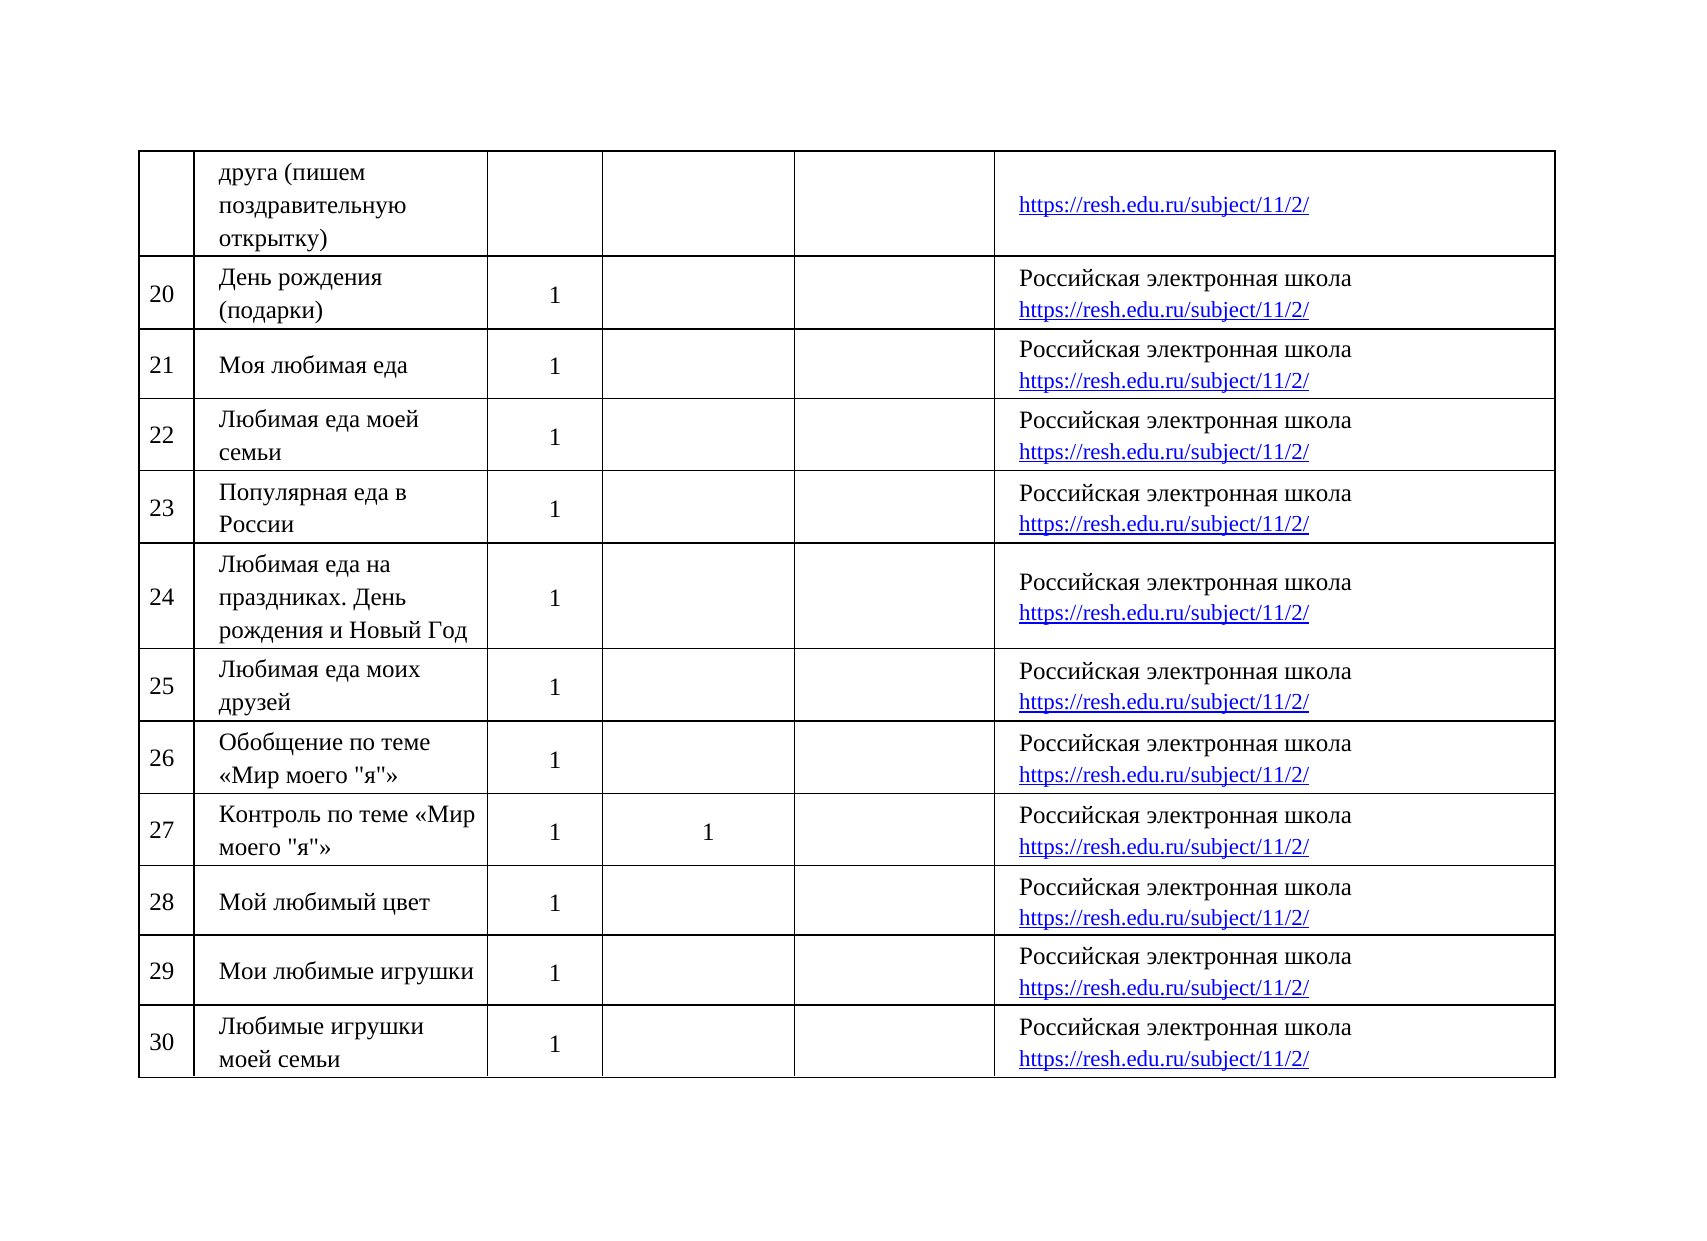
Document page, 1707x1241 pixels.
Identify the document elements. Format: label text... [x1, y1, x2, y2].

table_cell 1 [488, 794, 602, 865]
table_cell 1 [488, 936, 602, 1004]
table_cell [603, 152, 794, 255]
table_cell 1 [488, 471, 602, 542]
table_cell [795, 1006, 994, 1076]
table_cell Российская электронная школа https://resh.edu.ru/subject/11/2/ [995, 399, 1554, 470]
table_cell [603, 1006, 794, 1076]
table_cell Российская электронная школа https://resh.edu.ru/subject/11/2/ [995, 722, 1554, 792]
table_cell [195, 152, 487, 255]
table_cell [795, 544, 994, 648]
table_cell Любимые игрушки моей семьи [195, 1006, 487, 1076]
table_cell [603, 399, 794, 470]
table_cell Российская электронная школа https://resh.edu.ru/subject/11/2/ [995, 544, 1554, 648]
table_cell Российская электронная школа https://resh.edu.ru/subject/11/2/ [995, 649, 1554, 720]
table_cell 22 [140, 399, 193, 470]
table_cell [603, 936, 794, 1004]
table_cell Любимая еда моих друзей [195, 649, 487, 720]
table_cell 21 [140, 330, 193, 397]
table_cell [603, 257, 794, 328]
table_cell [603, 471, 794, 542]
table_cell [603, 722, 794, 792]
table_cell [603, 649, 794, 720]
table_cell Любимая еда моей семьи [195, 399, 487, 470]
table_cell Популярная еда в России [195, 471, 487, 542]
table_cell [795, 649, 994, 720]
table_cell 1 [488, 866, 602, 934]
table_cell 28 [140, 866, 193, 934]
table_cell 1 [488, 257, 602, 328]
table_cell 30 [140, 1006, 193, 1076]
table_cell [795, 866, 994, 934]
table_cell Российская электронная школа https://resh.edu.ru/subject/11/2/ [995, 794, 1554, 865]
table_cell Российская электронная школа https://resh.edu.ru/subject/11/2/ [995, 330, 1554, 397]
table_cell Мои любимые игрушки [195, 936, 487, 1004]
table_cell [995, 1006, 1554, 1076]
table_cell День рождения (подарки) [195, 257, 487, 328]
table_cell 1 [488, 722, 602, 792]
table_cell Обобщение по теме «Мир моего "я"» [195, 722, 487, 792]
table_cell 26 [140, 722, 193, 792]
table_cell 1 [488, 152, 602, 255]
table_cell 1 [488, 399, 602, 470]
table_cell [795, 152, 994, 255]
table_cell [795, 471, 994, 542]
table_cell [795, 936, 994, 1004]
table_cell 19 [140, 152, 193, 255]
table_cell 29 [140, 936, 193, 1004]
table_cell [795, 399, 994, 470]
table_cell 27 [140, 794, 193, 865]
table_cell [795, 794, 994, 865]
table_cell 1 [603, 794, 794, 865]
table_cell Любимая еда на праздниках. День рождения и Новый Год [195, 544, 487, 648]
table_cell 1 [488, 544, 602, 648]
table_cell Моя любимая еда [195, 330, 487, 397]
table_cell Мой любимый цвет [195, 866, 487, 934]
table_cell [995, 257, 1554, 328]
table_cell [603, 866, 794, 934]
table_cell 20 [140, 257, 193, 328]
table_cell [795, 722, 994, 792]
table_cell Российская электронная школа https://resh.edu.ru/subject/11/2/ [995, 471, 1554, 542]
table_cell Контроль по теме «Мир моего "я"» [195, 794, 487, 865]
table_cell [995, 152, 1554, 255]
table_cell [603, 330, 794, 397]
table_cell 25 [140, 649, 193, 720]
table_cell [995, 936, 1554, 1004]
table_cell 1 [488, 649, 602, 720]
table_cell 1 [488, 330, 602, 397]
table_cell [603, 544, 794, 648]
table_cell 24 [140, 544, 193, 648]
table_cell [795, 330, 994, 397]
table_cell Российская электронная школа https://resh.edu.ru/subject/11/2/ [995, 866, 1554, 934]
table_cell [795, 257, 994, 328]
table_cell 1 [488, 1006, 602, 1076]
table_cell 23 [140, 471, 193, 542]
